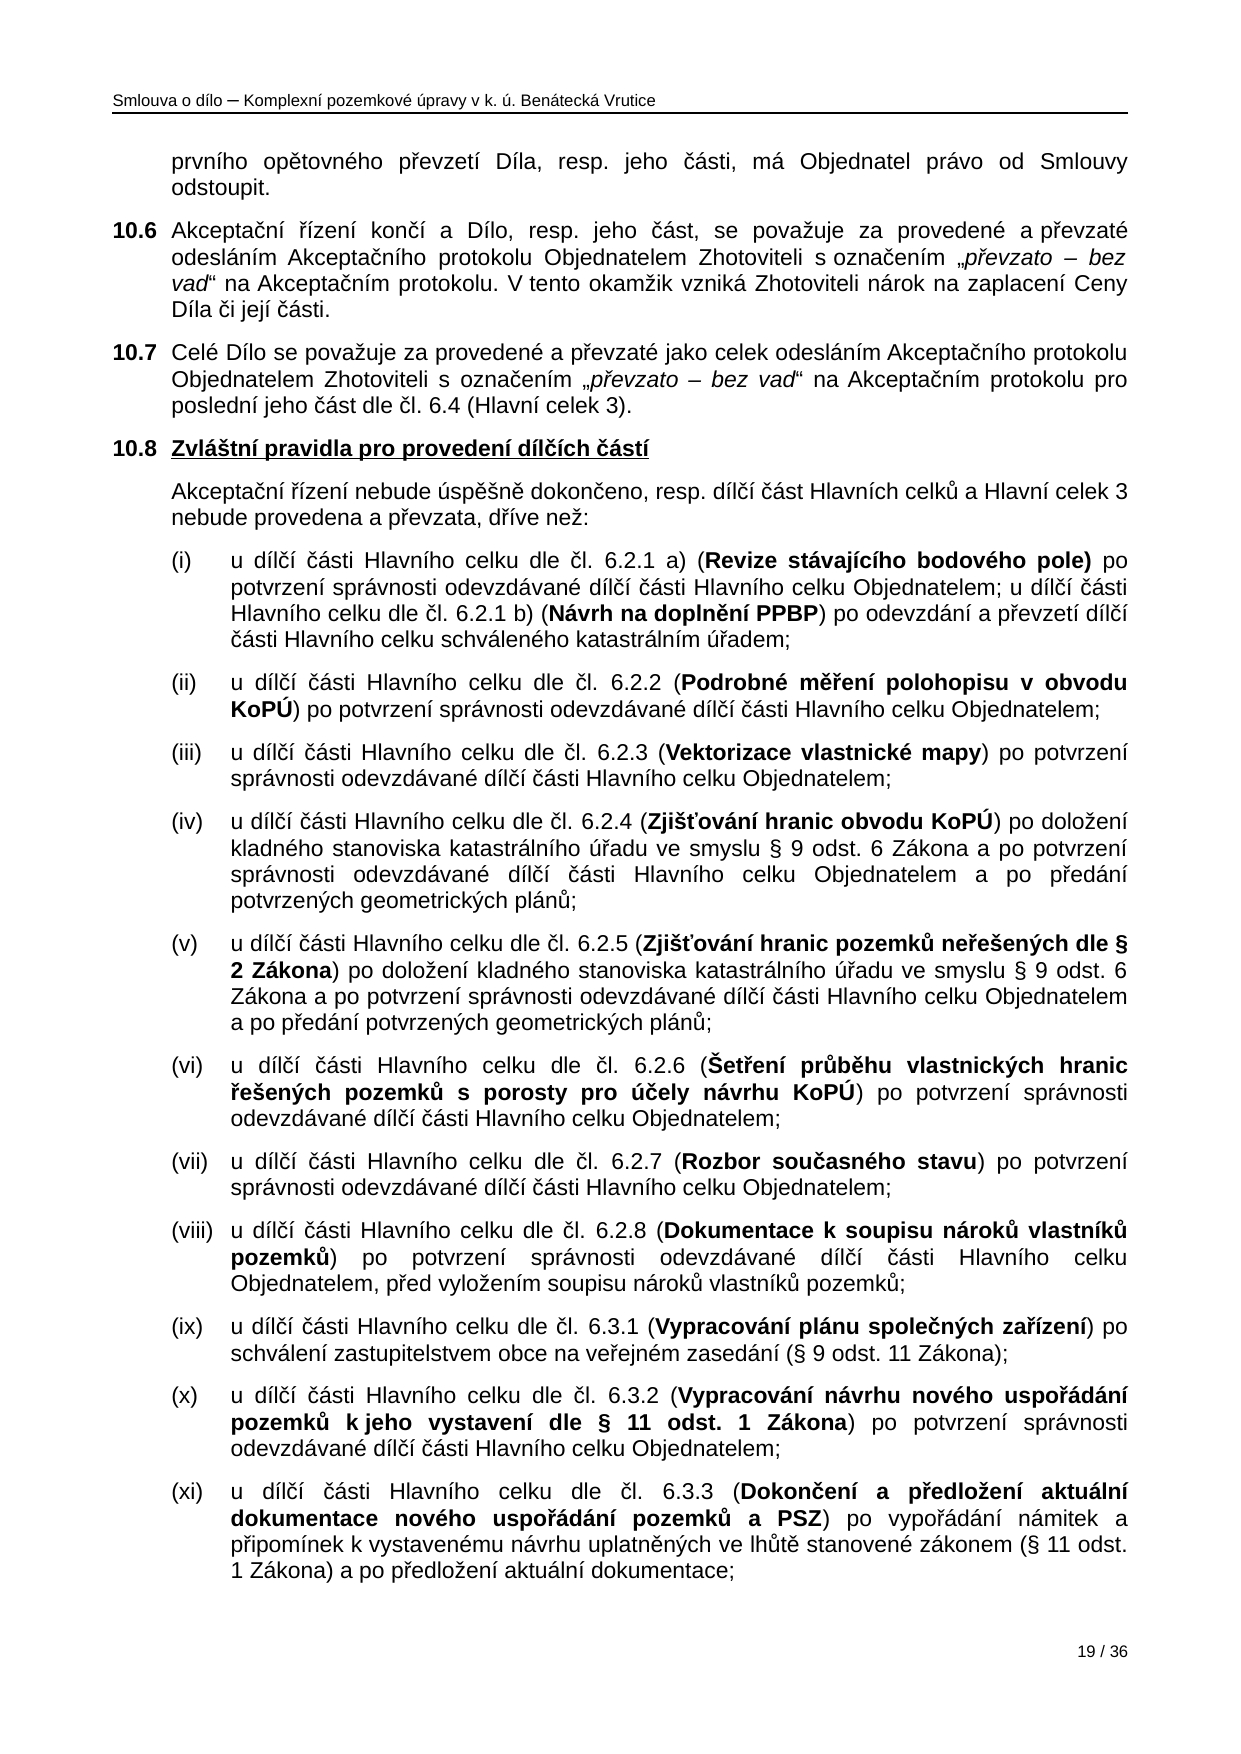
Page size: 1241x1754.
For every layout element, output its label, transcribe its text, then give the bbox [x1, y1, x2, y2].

list u dílčí části Hlavního celku dle čl. 6.2.7 (Rozbor současného stavu) po potvrzení správnosti odevzdávané dílčí části Hlavního celku Objednatelem; [171, 1148, 1128, 1201]
list Akceptační řízení nebude úspěšně dokončeno, resp. dílčí část Hlavních celků a Hlavní celek 3 nebude provedena a převzata, dříve než: [171, 478, 1128, 531]
list u dílčí části Hlavního celku dle čl. 6.2.5 (Zjišťování hranic pozemků neřešených dle § 2 Zákona) po doložení kladného stanoviska katastrálního úřadu ve smyslu § 9 odst. 6 Zákona a po potvrzení správnosti odevzdávané dílčí části Hlavního celku Objednatelem a po předání potvrzených geometrických plánů; [171, 930, 1128, 1036]
list u dílčí části Hlavního celku dle čl. 6.3.3 (Dokončení a předložení aktuální dokumentace nového uspořádání pozemků a PSZ) po vypořádání námitek a připomínek k vystavenému návrhu uplatněných ve lhůtě stanovené zákonem (§ 11 odst. 1 Zákona) a po předložení aktuální dokumentace; [171, 1478, 1128, 1584]
list u dílčí části Hlavního celku dle čl. 6.2.4 (Zjišťování hranic obvodu KoPÚ) po doložení kladného stanoviska katastrálního úřadu ve smyslu § 9 odst. 6 Zákona a po potvrzení správnosti odevzdávané dílčí části Hlavního celku Objednatelem a po předání potvrzených geometrických plánů; [171, 808, 1128, 913]
text Zvláštní pravidla pro provedení dílčích částí [112, 435, 1128, 461]
list u dílčí části Hlavního celku dle čl. 6.2.2 (Podrobné měření polohopisu v obvodu KoPÚ) po potvrzení správnosti odevzdávané dílčí části Hlavního celku Objednatelem; [171, 669, 1128, 722]
list u dílčí části Hlavního celku dle čl. 6.2.3 (Vektorizace vlastnické mapy) po potvrzení správnosti odevzdávané dílčí části Hlavního celku Objednatelem; [171, 739, 1128, 791]
list u dílčí části Hlavního celku dle čl. 6.2.1 a) (Revize stávajícího bodového pole) po potvrzení správnosti odevzdávané dílčí části Hlavního celku Objednatelem; u dílčí části Hlavního celku dle čl. 6.2.1 b) (Návrh na doplnění PPBP) po odevzdání a převzetí dílčí části Hlavního celku schváleného katastrálním úřadem; [171, 547, 1128, 653]
list u dílčí části Hlavního celku dle čl. 6.2.8 (Dokumentace k soupisu nároků vlastníků pozemků) po potvrzení správnosti odevzdávané dílčí části Hlavního celku Objednatelem, před vyložením soupisu nároků vlastníků pozemků; [171, 1217, 1128, 1296]
list u dílčí části Hlavního celku dle čl. 6.2.6 (Šetření průběhu vlastnických hranic řešených pozemků s porosty pro účely návrhu KoPÚ) po potvrzení správnosti odevzdávané dílčí části Hlavního celku Objednatelem; [171, 1052, 1128, 1131]
list u dílčí části Hlavního celku dle čl. 6.3.2 (Vypracování návrhu nového uspořádání pozemků k jeho vystavení dle § 11 odst. 1 Zákona) po potvrzení správnosti odevzdávané dílčí části Hlavního celku Objednatelem; [171, 1382, 1128, 1462]
list u dílčí části Hlavního celku dle čl. 6.3.1 (Vypracování plánu společných zařízení) po schválení zastupitelstvem obce na veřejném zasedání (§ 9 odst. 11 Zákona); [171, 1313, 1128, 1366]
text Celé Dílo se považuje za provedené a převzaté jako celek odesláním Akceptačního protokolu Objednatelem Zhotoviteli s označením „převzato – bez vad“ na Akceptačním protokolu pro poslední jeho část dle čl. 6.4 (Hlavní celek 3). [112, 339, 1128, 418]
text Akceptační řízení končí a Dílo, resp. jeho část, se považuje za provedené a převzaté odesláním Akceptačního protokolu Objednatelem Zhotoviteli s označením „převzato – bez vad“ na Akceptačním protokolu. V tento okamžik vzniká Zhotoviteli nárok na zaplacení Ceny Díla či její části. [112, 217, 1128, 322]
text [112, 148, 1128, 200]
